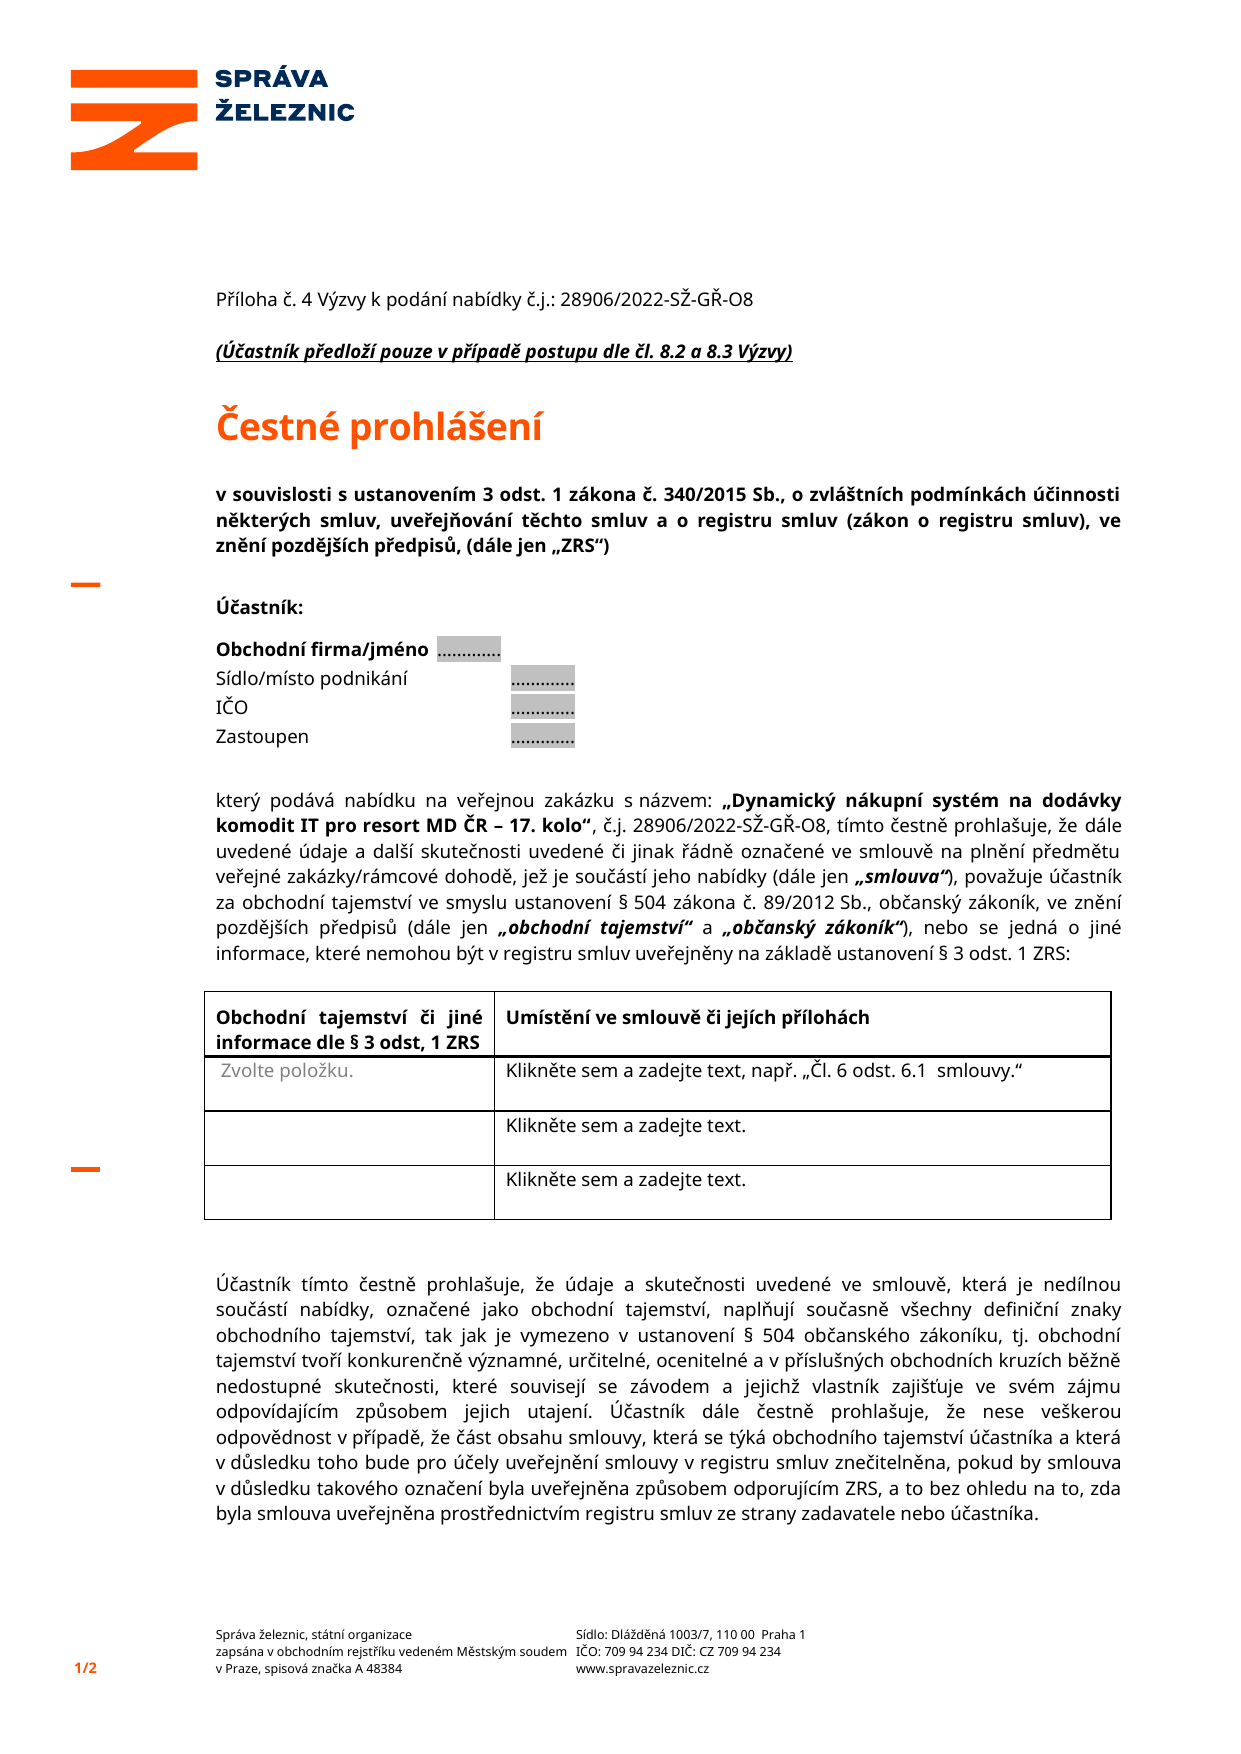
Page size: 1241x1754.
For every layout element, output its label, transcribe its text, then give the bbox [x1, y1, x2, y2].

table_header Obchodní tajemství či jiné informace dle § 3 odst, 1 ZRS [205, 992, 494, 1055]
text Obchodní firma/jméno …………. [216, 633, 1122, 662]
table_cell [205, 1112, 494, 1164]
text Zastoupen …………. [216, 720, 1122, 749]
text který podává nabídku na veřejnou zakázku s názvem: „Dynamický nákupní systém na dodávky komodit IT pro resort MD ČR – 17. kolo“, č.j. 28906/2022-SŽ-GŘ-O8, tímto čestně prohlašuje, že dále uvedené údaje a další skutečnosti uvedené či jinak řádně označené ve smlouvě na plnění předmětu veřejné zakázky/rámcové dohodě, jež je součástí jeho nabídky (dále jen „smlouva“), považuje účastník za obchodní tajemství ve smyslu ustanovení § 504 zákona č. 89/2012 Sb., občanský zákoník, ve znění pozdějších předpisů (dále jen „obchodní tajemství“ a „občanský zákoník“), nebo se jedná o jiné informace, které nemohou být v registru smluv uveřejněny na základě ustanovení § 3 odst. 1 ZRS: [216, 787, 1122, 966]
text Účastník: [216, 590, 1122, 621]
text v souvislosti s ustanovením 3 odst. 1 zákona č. 340/2015 Sb., o zvláštních podmínkách účinnosti některých smluv, uveřejňování těchto smluv a o registru smluv (zákon o registru smluv), ve znění pozdějších předpisů, (dále jen „ZRS“) [216, 481, 1122, 558]
text Příloha č. 4 Výzvy k podání nabídky č.j.: 28906/2022-SŽ-GŘ-O8 [216, 286, 1122, 311]
text Účastník tímto čestně prohlašuje, že údaje a skutečnosti uvedené ve smlouvě, která je nedílnou součástí nabídky, označené jako obchodní tajemství, naplňují současně všechny definiční znaky obchodního tajemství, tak jak je vymezeno v ustanovení § 504 občanského zákoníku, tj. obchodní tajemství tvoří konkurenčně významné, určitelné, ocenitelné a v příslušných obchodních kruzích běžně nedostupné skutečnosti, které souvisejí se závodem a jejichž vlastník zajišťuje ve svém zájmu odpovídajícím způsobem jejich utajení. Účastník dále čestně prohlašuje, že nese veškerou odpovědnost v případě, že část obsahu smlouvy, která se týká obchodního tajemství účastníka a která v důsledku toho bude pro účely uveřejnění smlouvy v registru smluv znečitelněna, pokud by smlouva v důsledku takového označení byla uveřejněna způsobem odporujícím ZRS, a to bez ohledu na to, zda byla smlouva uveřejněna prostřednictvím registru smluv ze strany zadavatele nebo účastníka. [216, 1271, 1122, 1526]
subtitle Čestné prohlášení [216, 400, 1122, 451]
table_header Umístění ve smlouvě či jejích přílohách [495, 992, 1110, 1055]
table_cell [205, 1166, 494, 1219]
text (Účastník předloží pouze v případě postupu dle čl. 8.2 a 8.3 Výzvy) [216, 339, 1122, 364]
table_cell [205, 1058, 494, 1110]
text IČO …………. [216, 691, 1122, 720]
text Sídlo/místo podnikání …………. [216, 662, 1122, 691]
